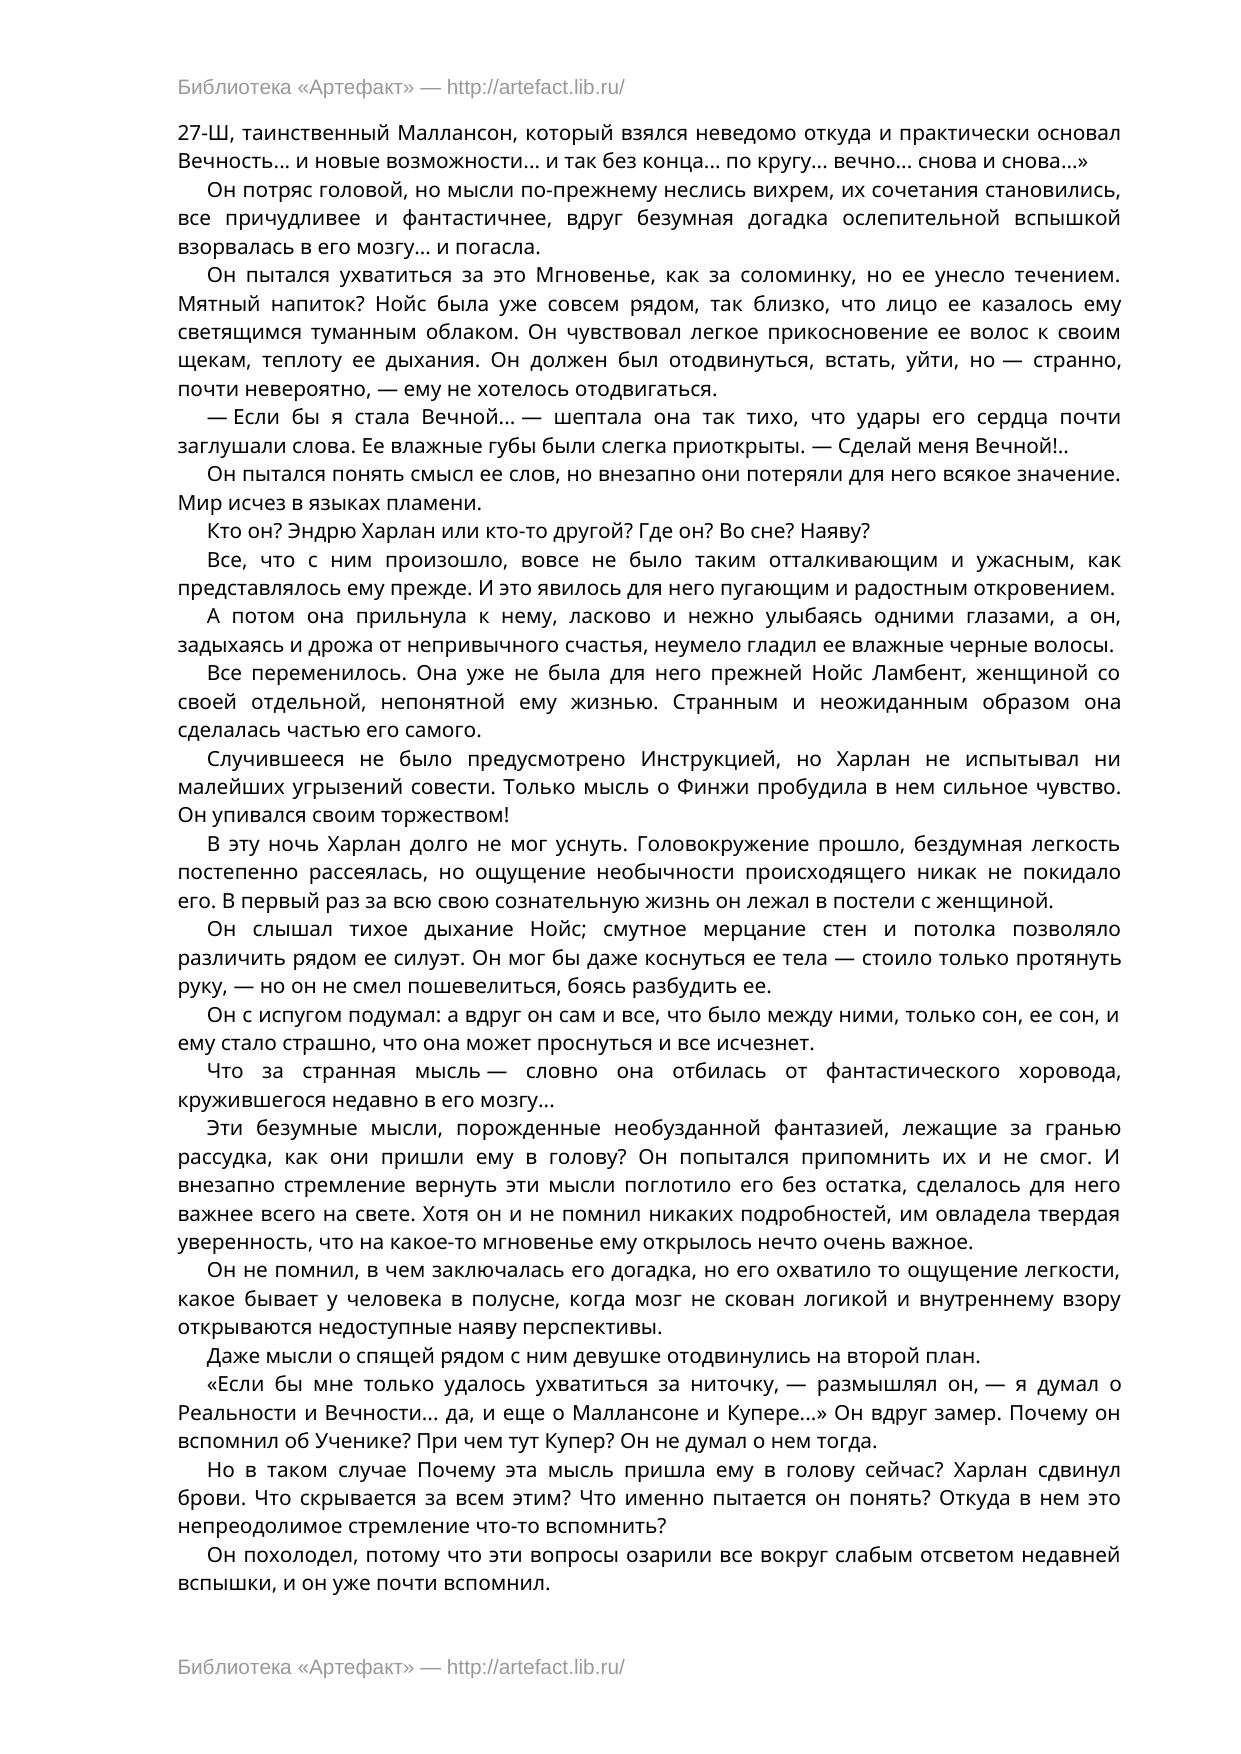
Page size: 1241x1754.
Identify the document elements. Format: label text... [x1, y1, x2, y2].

text А потом она прильнула к нему, ласково и нежно улыбаясь одними глазами, а он, задыхаясь и дрожа от непривычного счастья, неумело гладил ее влажные черные волосы. [177, 602, 1122, 658]
text Он пытался понять смысл ее слов, но внезапно они потеряли для него всякое значение. Мир исчез в языках пламени. [177, 459, 1122, 516]
text «Если бы мне только удалось ухватиться за ниточку, — размышлял он, — я думал о Реальности и Вечности... да, и еще о Маллансоне и Купере...» Он вдруг замер. Почему он вспомнил об Ученике? При чем тут Купер? Он не думал о нем тогда. [177, 1369, 1122, 1455]
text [177, 118, 1122, 175]
text Он потряс головой, но мысли по-прежнему неслись вихрем, их сочетания становились, все причудливее и фантастичнее, вдруг безумная догадка ослепительной вспышкой взорвалась в его мозгу... и погасла. [177, 175, 1122, 260]
text Случившееся не было предусмотрено Инструкцией, но Харлан не испытывал ни малейших угрызений совести. Только мысль о Финжи пробудила в нем сильное чувство. Он упивался своим торжеством! [177, 744, 1122, 829]
text В эту ночь Харлан долго не мог уснуть. Головокружение прошло, бездумная легкость постепенно рассеялась, но ощущение необычности происходящего никак не покидало его. В первый раз за всю свою сознательную жизнь он лежал в постели с женщиной. [177, 829, 1122, 914]
text Что за странная мысль — словно она отбилась от фантастического хоровода, кружившегося недавно в его мозгу... [177, 1057, 1122, 1113]
text Он слышал тихое дыхание Нойс; смутное мерцание стен и потолка позволяло различить рядом ее силуэт. Он мог бы даже коснуться ее тела — стоило только протянуть руку, — но он не смел пошевелиться, боясь разбудить ее. [177, 914, 1122, 1000]
text Он пытался ухватиться за это Мгновенье, как за соломинку, но ее унесло течением. Мятный напиток? Нойс была уже совсем рядом, так близко, что лицо ее казалось ему светящимся туманным облаком. Он чувствовал легкое прикосновение ее волос к своим щекам, теплоту ее дыхания. Он должен был отодвинуться, встать, уйти, но — странно, почти невероятно, — ему не хотелось отодвигаться. [177, 260, 1122, 402]
text Но в таком случае Почему эта мысль пришла ему в голову сейчас? Харлан сдвинул брови. Что скрывается за всем этим? Что именно пытается он понять? Откуда в нем это непреодолимое стремление что-то вспомнить? [177, 1455, 1122, 1540]
text Даже мысли о спящей рядом с ним девушке отодвинулись на второй план. [177, 1341, 1122, 1369]
text Все переменилось. Она уже не была для него прежней Нойс Ламбент, женщиной со своей отдельной, непонятной ему жизнью. Странным и неожиданным образом она сделалась частью его самого. [177, 658, 1122, 744]
text Он похолодел, потому что эти вопросы озарили все вокруг слабым отсветом недавней вспышки, и он уже почти вспомнил. [177, 1540, 1122, 1597]
text Он не помнил, в чем заключалась его догадка, но его охватило то ощущение легкости, какое бывает у человека в полусне, когда мозг не скован логикой и внутреннему взору открываются недоступные наяву перспективы. [177, 1256, 1122, 1341]
text Он с испугом подумал: а вдруг он сам и все, что было между ними, только сон, ее сон, и ему стало страшно, что она может проснуться и все исчезнет. [177, 1000, 1122, 1057]
text Все, что с ним произошло, вовсе не было таким отталкивающим и ужасным, как представлялось ему прежде. И это явилось для него пугающим и радостным откровением. [177, 545, 1122, 602]
text Эти безумные мысли, порожденные необузданной фантазией, лежащие за гранью рассудка, как они пришли ему в голову? Он попытался припомнить их и не смог. И внезапно стремление вернуть эти мысли поглотило его без остатка, сделалось для него важнее всего на свете. Хотя он и не помнил никаких подробностей, им овладела твердая уверенность, что на какое-то мгновенье ему открылось нечто очень важное. [177, 1113, 1122, 1256]
text Кто он? Эндрю Харлан или кто-то другой? Где он? Во сне? Наяву? [177, 516, 1122, 545]
text — Если бы я стала Вечной... — шептала она так тихо, что удары его сердца почти заглушали слова. Ее влажные губы были слегка приоткрыты. — Сделай меня Вечной!.. [177, 402, 1122, 459]
